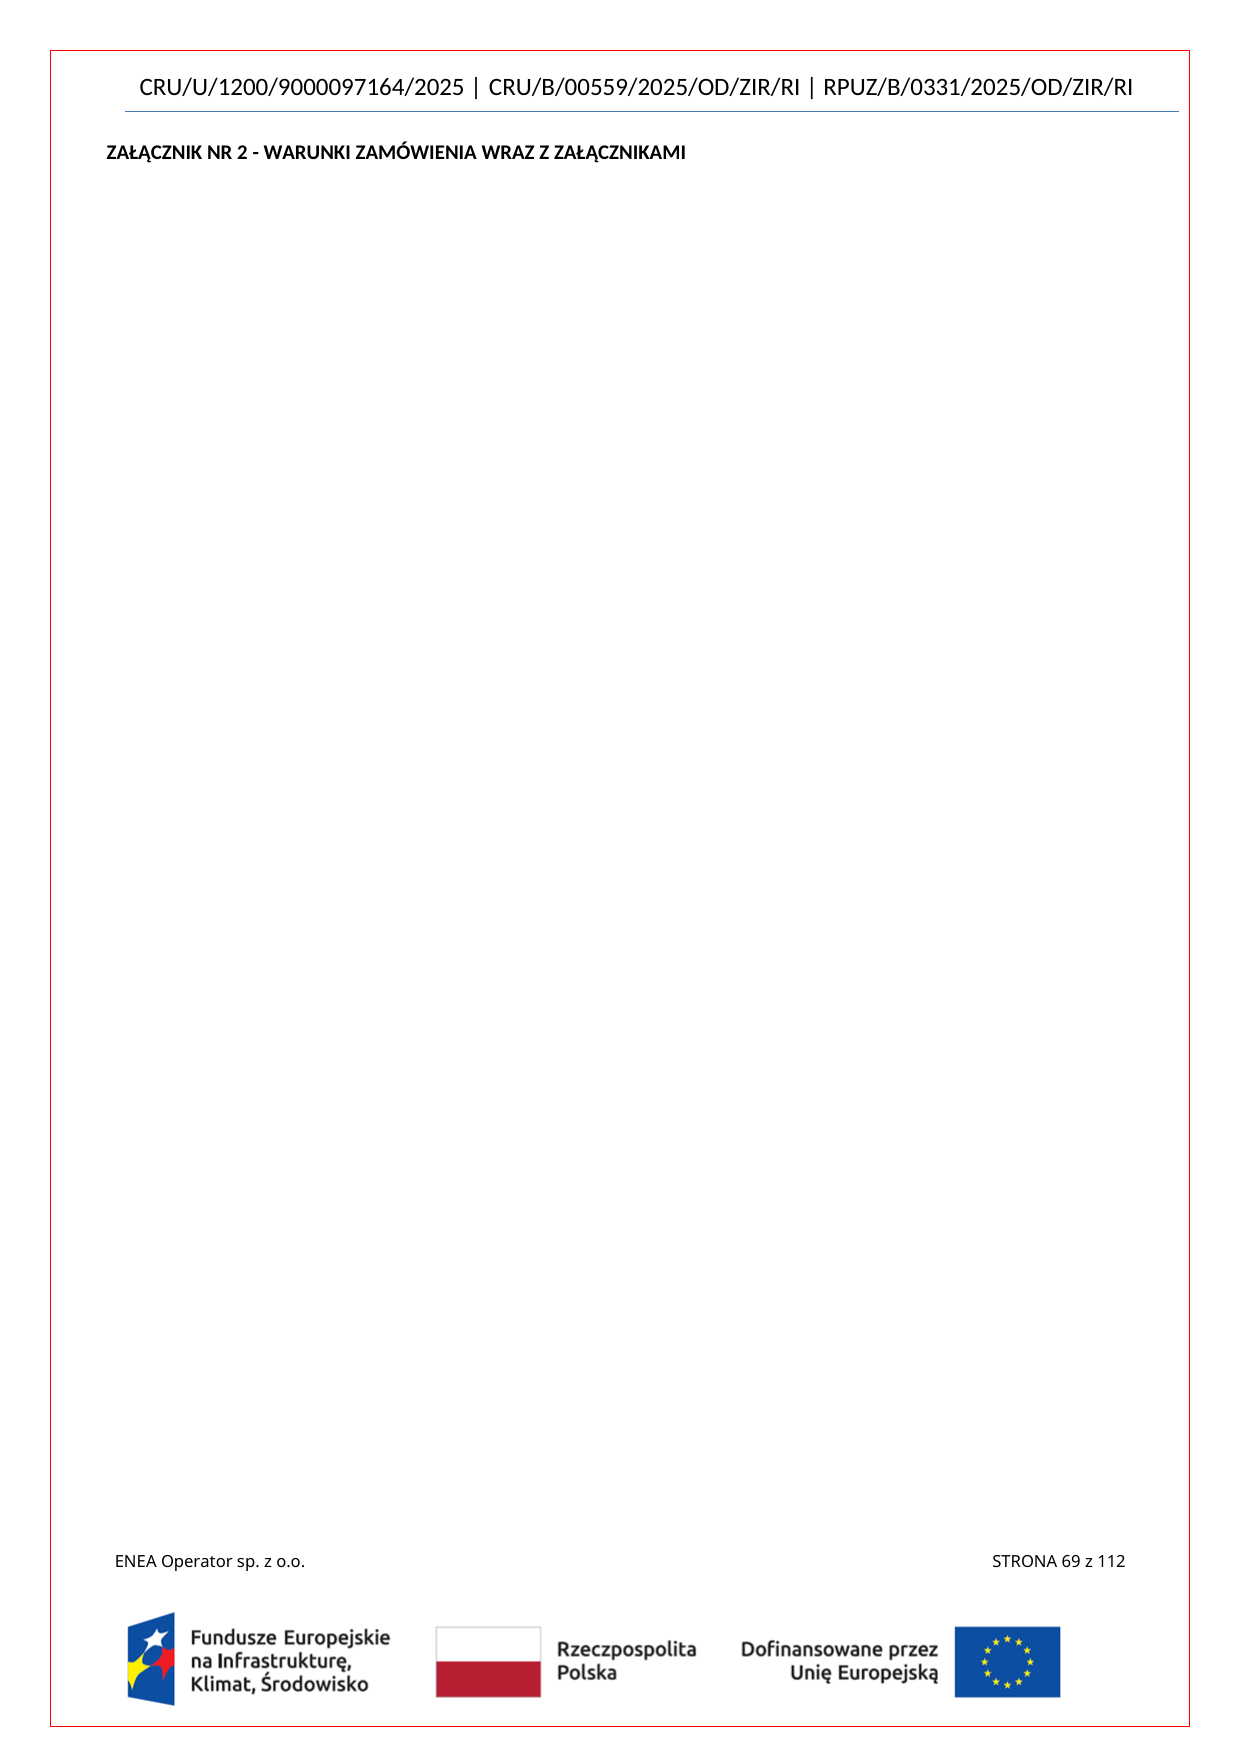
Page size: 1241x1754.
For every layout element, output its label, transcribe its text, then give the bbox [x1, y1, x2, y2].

text ZAŁĄCZNIK NR 2 - WARUNKI ZAMÓWIENIA WRAZ Z ZAŁĄCZNIKAMI [106, 139, 1134, 164]
picture [106, 1589, 1074, 1726]
